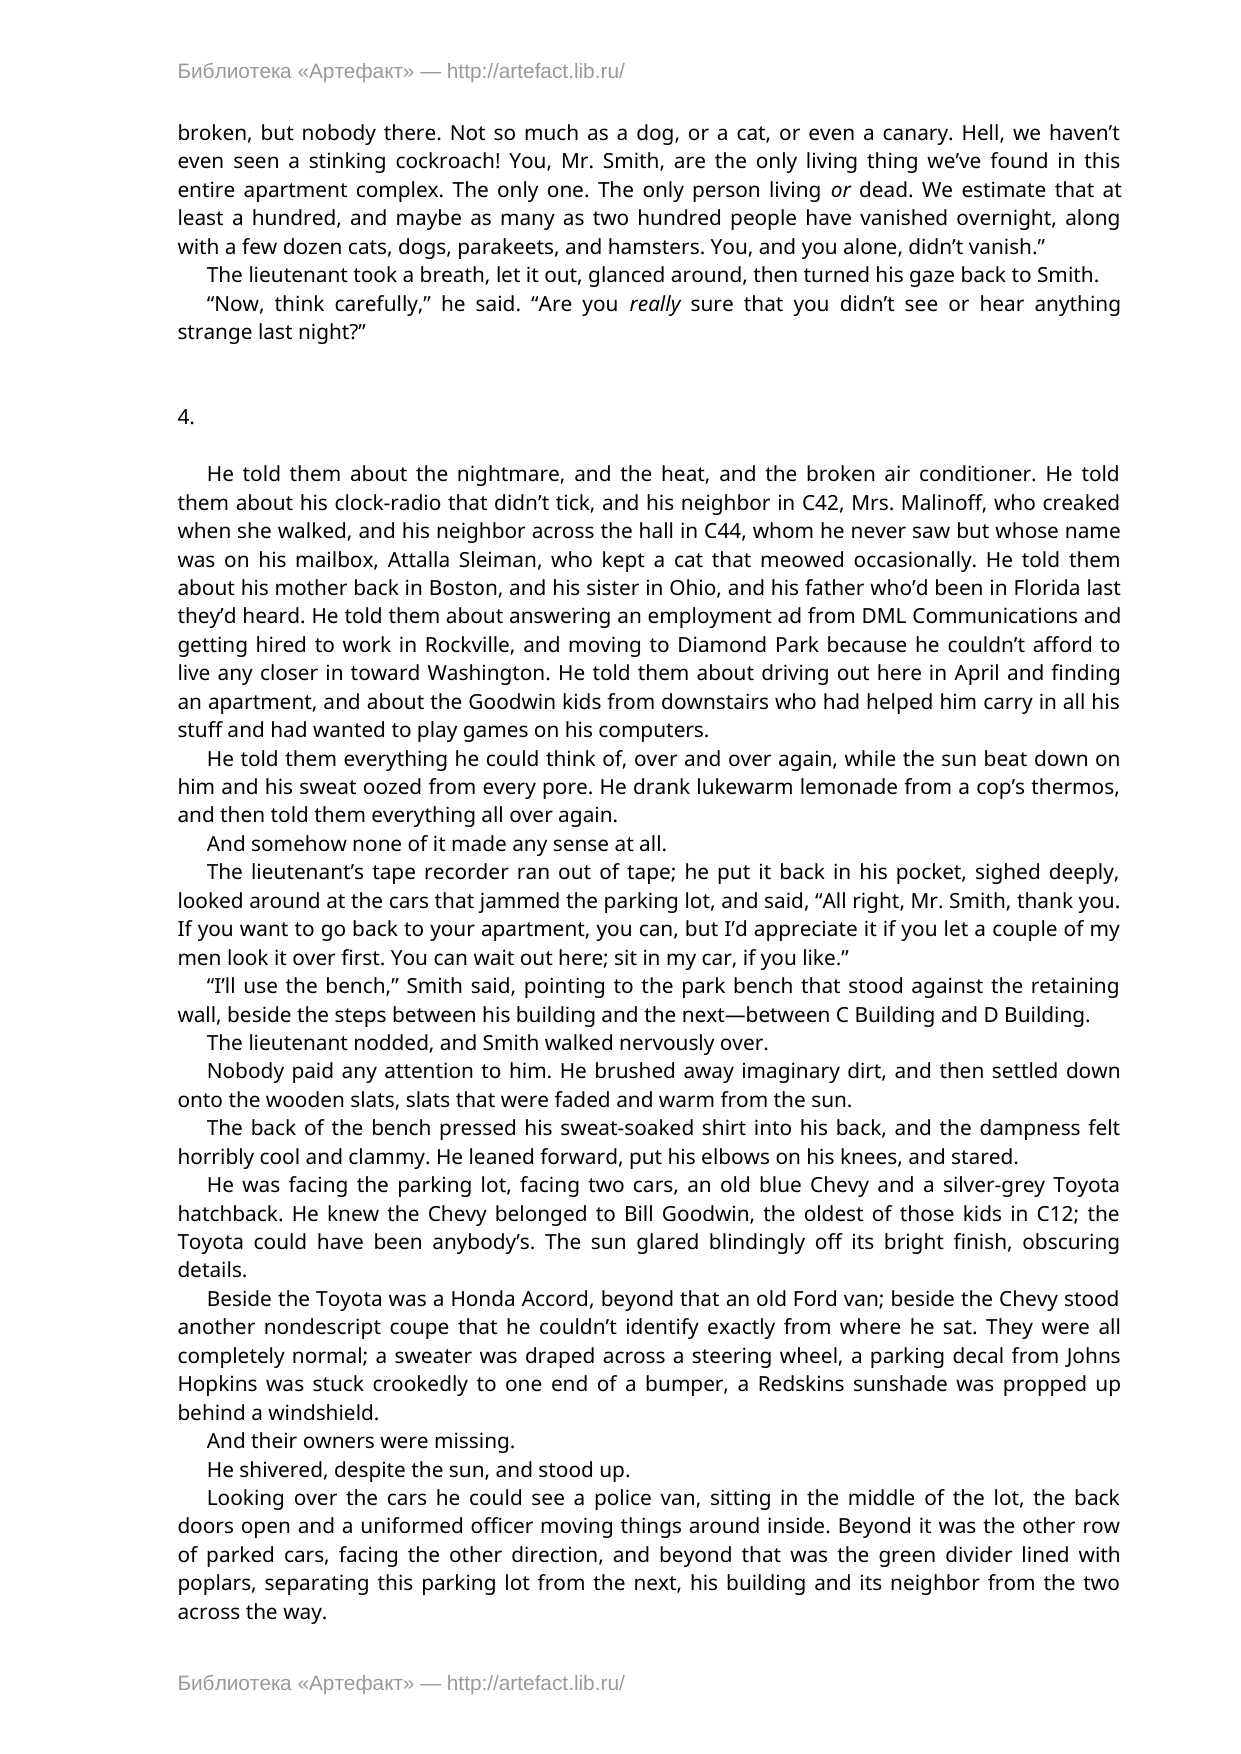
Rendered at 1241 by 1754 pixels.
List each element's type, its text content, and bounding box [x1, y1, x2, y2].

text He told them everything he could think of, over and over again, while the sun beat down on him and his sweat oozed from every pore. He drank lukewarm lemonade from a cop’s thermos, and then told them everything all over again. [177, 744, 1122, 829]
text Beside the Toyota was a Honda Accord, beyond that an old Ford van; beside the Chevy stood another nondescript coupe that he couldn’t identify exactly from where he sat. They were all completely normal; a sweater was draped across a steering wheel, a parking decal from Johns Hopkins was stuck crookedly to one end of a bumper, a Redskins sunshade was propped up behind a windshield. [177, 1284, 1122, 1426]
text He was facing the parking lot, facing two cars, an old blue Chevy and a silver-grey Toyota hatchback. He knew the Chevy belonged to Bill Goodwin, the oldest of those kids in C12; the Toyota could have been anybody’s. The sun glared blindingly off its bright finish, obscuring details. [177, 1170, 1122, 1284]
text The lieutenant’s tape recorder ran out of tape; he put it back in his pocket, sighed deeply, looked around at the cars that jammed the parking lot, and said, “All right, Mr. Smith, thank you. If you want to go back to your apartment, you can, but I’d appreciate it if you let a couple of my men look it over first. You can wait out here; sit in my car, if you like.” [177, 857, 1122, 971]
text 4. [177, 402, 1122, 431]
text He told them about the nightmare, and the heat, and the broken air conditioner. He told them about his clock-radio that didn’t tick, and his neighbor in C42, Mrs. Malinoff, who creaked when she walked, and his neighbor across the hall in C44, whom he never saw but whose name was on his mailbox, Attalla Sleiman, who kept a cat that meowed occasionally. He told them about his mother back in Boston, and his sister in Ohio, and his father who’d been in Florida last they’d heard. He told them about answering an employment ad from DML Communications and getting hired to work in Rockville, and moving to Diamond Park because he couldn’t afford to live any closer in toward Washington. He told them about driving out here in April and finding an apartment, and about the Goodwin kids from downstairs who had helped him carry in all his stuff and had wanted to play games on his computers. [177, 459, 1122, 744]
text Nobody paid any attention to him. He brushed away imaginary dirt, and then settled down onto the wooden slats, slats that were faded and warm from the sun. [177, 1057, 1122, 1113]
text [177, 118, 1122, 260]
text “I’ll use the bench,” Smith said, pointing to the park bench that stood against the retaining wall, beside the steps between his building and the next—between C Building and D Building. [177, 971, 1122, 1028]
text And somehow none of it made any sense at all. [177, 829, 1122, 857]
text “Now, think carefully,” he said. “Are you really sure that you didn’t see or hear anything strange last night?” [177, 289, 1122, 346]
text Looking over the cars he could see a police van, sitting in the middle of the lot, the back doors open and a uniformed officer moving things around inside. Beyond it was the other row of parked cars, facing the other direction, and beyond that was the green divider lined with poplars, separating this parking lot from the next, his building and its neighbor from the two across the way. [177, 1483, 1122, 1625]
text And their owners were missing. [177, 1426, 1122, 1455]
text The back of the bench pressed his sweat-soaked shirt into his back, and the dampness felt horribly cool and clammy. He leaned forward, put his elbows on his knees, and stared. [177, 1113, 1122, 1170]
text The lieutenant took a breath, let it out, glanced around, then turned his gaze back to Smith. [177, 260, 1122, 289]
text The lieutenant nodded, and Smith walked nervously over. [177, 1028, 1122, 1057]
text He shivered, despite the sun, and stood up. [177, 1455, 1122, 1483]
